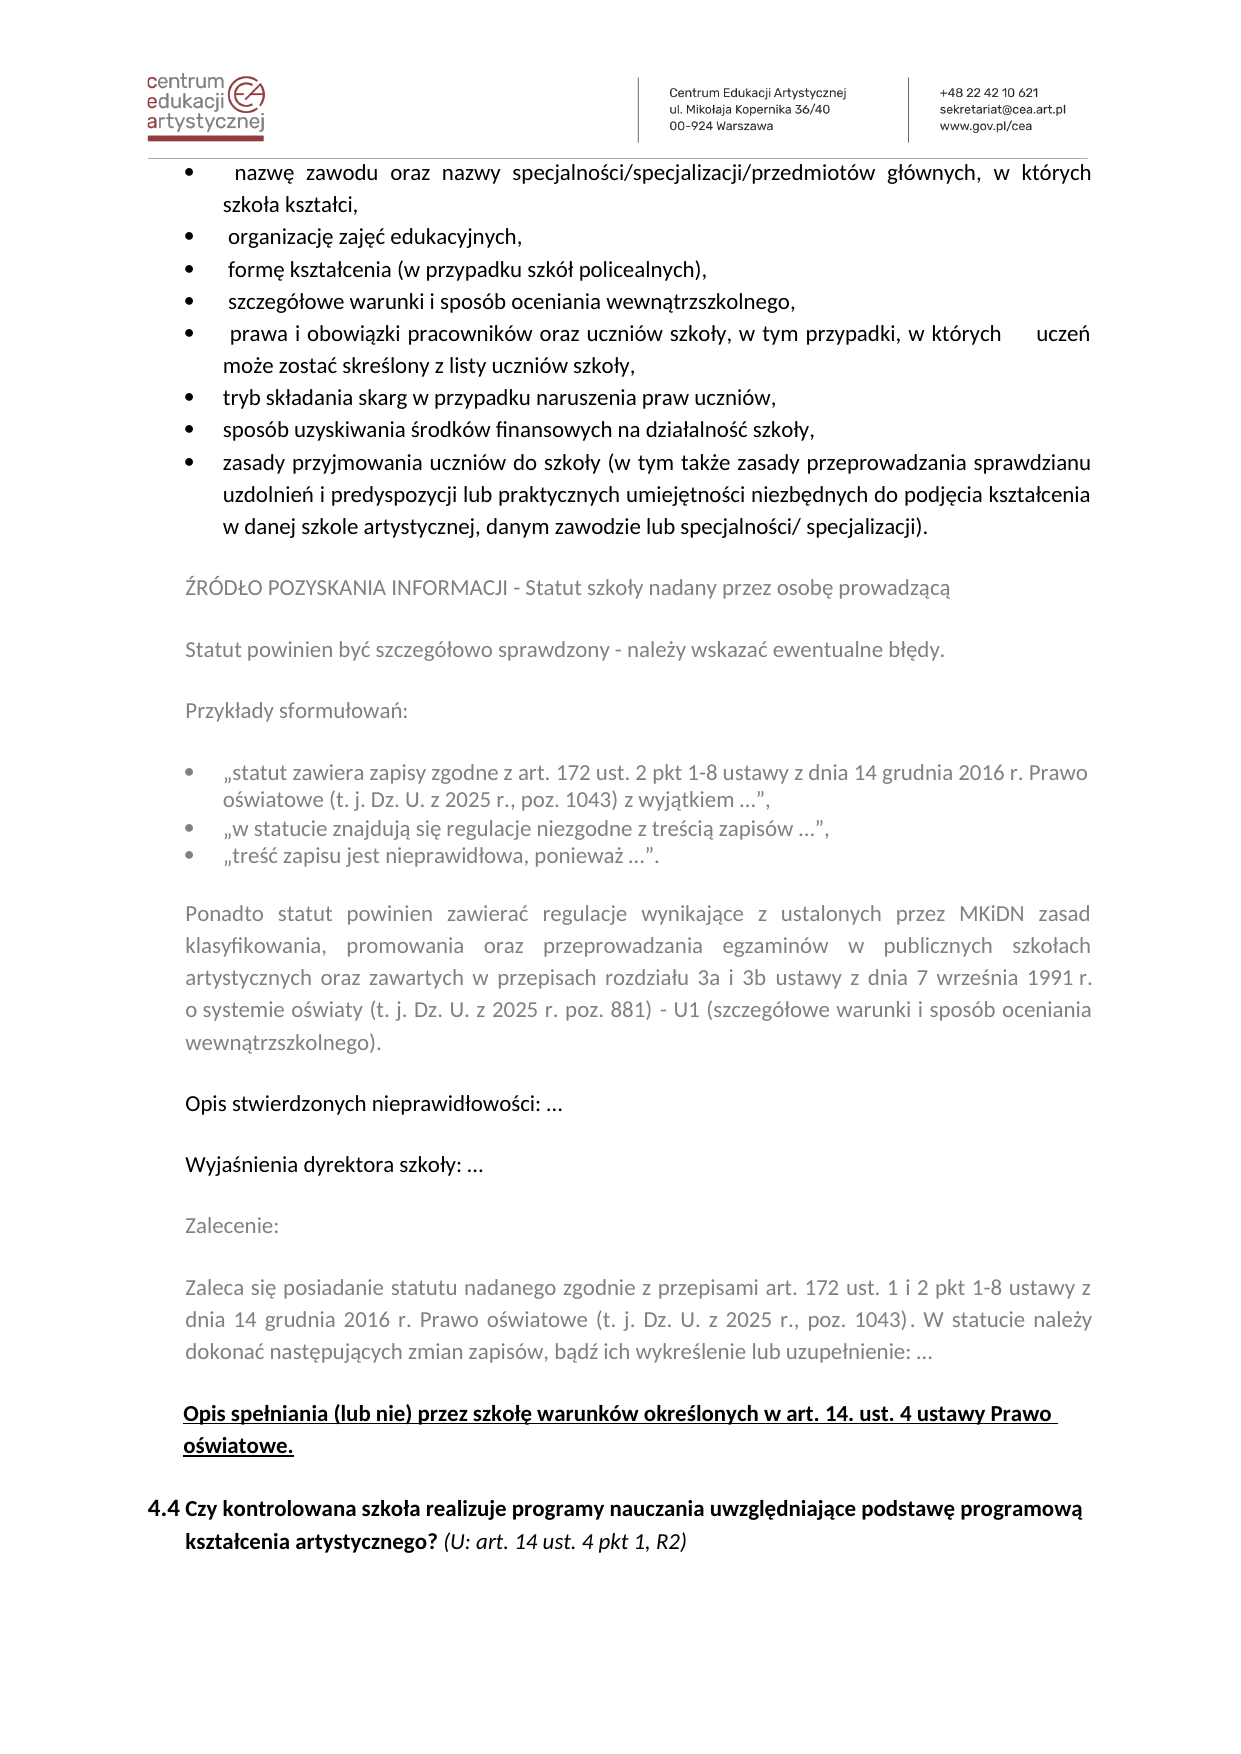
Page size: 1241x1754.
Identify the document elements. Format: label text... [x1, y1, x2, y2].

list organizację zajęć edukacyjnych, [185, 222, 1093, 251]
list nazwę zawodu oraz nazwy specjalności/specjalizacji/przedmiotów głównych, w których szkoła kształci, [185, 158, 1093, 218]
list tryb składania skarg w przypadku naruszenia praw uczniów, [185, 383, 1093, 411]
picture [147, 73, 1088, 159]
text Ponadto statut powinien zawierać regulacje wynikające z ustalonych przez MKiDN zasad klasyfikowania, promowania oraz przeprowadzania egzaminów w publicznych szkołach artystycznych oraz zawartych w przepisach rozdziału 3a i 3b ustawy z dnia 7 września 1991 r. o systemie oświaty (t. j. Dz. U. z 2025 r. poz. 881) - U1 (szczegółowe warunki i sposób oceniania wewnątrzszkolnego). [185, 899, 1093, 1056]
list sposób uzyskiwania środków finansowych na działalność szkoły, [185, 416, 1093, 444]
text Opis stwierdzonych nieprawidłowości: … [185, 1089, 1093, 1117]
list Czy kontrolowana szkoła realizuje programy nauczania uwzględniające podstawę programową kształcenia artystycznego? (U: art. 14 ust. 4 pkt 1, R2) [148, 1492, 1093, 1555]
list szczegółowe warunki i sposób oceniania wewnątrzszkolnego, [185, 287, 1093, 315]
text Zaleca się posiadanie statutu nadanego zgodnie z przepisami art. 172 ust. 1 i 2 pkt 1-8 ustawy z dnia 14 grudnia 2016 r. Prawo oświatowe (t. j. Dz. U. z 2025 r., poz. 1043). W statucie należy dokonać następujących zmian zapisów, bądź ich wykreślenie lub uzupełnienie: … [185, 1273, 1093, 1365]
list „treść zapisu jest nieprawidłowa, ponieważ …”. [185, 842, 1093, 870]
text Opis spełniania (lub nie) przez szkołę warunków określonych w art. 14. ust. 4 ustawy Prawo oświatowe. [183, 1399, 1093, 1459]
list „w statucie znajdują się regulacje niezgodne z treścią zapisów …”, [185, 814, 1093, 842]
list formę kształcenia (w przypadku szkół policealnych), [185, 255, 1093, 283]
text Zalecenie: [185, 1212, 1093, 1240]
text Wyjaśnienia dyrektora szkoły: … [185, 1150, 1093, 1178]
list „statut zawiera zapisy zgodne z art. 172 ust. 2 pkt 1-8 ustawy z dnia 14 grudnia 2016 r. Prawo oświatowe (t. j. Dz. U. z 2025 r., poz. 1043) z wyjątkiem …”, [185, 758, 1093, 814]
list prawa i obowiązki pracowników oraz uczniów szkoły, w tym przypadki, w których uczeń może zostać skreślony z listy uczniów szkoły, [185, 319, 1093, 379]
list zasady przyjmowania uczniów do szkoły (w tym także zasady przeprowadzania sprawdzianu uzdolnień i predyspozycji lub praktycznych umiejętności niezbędnych do podjęcia kształcenia w danej szkole artystycznej, danym zawodzie lub specjalności/ specjalizacji). [185, 448, 1093, 540]
text ŹRÓDŁO POZYSKANIA INFORMACJI - Statut szkoły nadany przez osobę prowadzącą [185, 573, 1093, 602]
text Statut powinien być szczegółowo sprawdzony - należy wskazać ewentualne błędy. [185, 635, 1093, 663]
text Przykłady sformułowań: [185, 696, 1093, 724]
